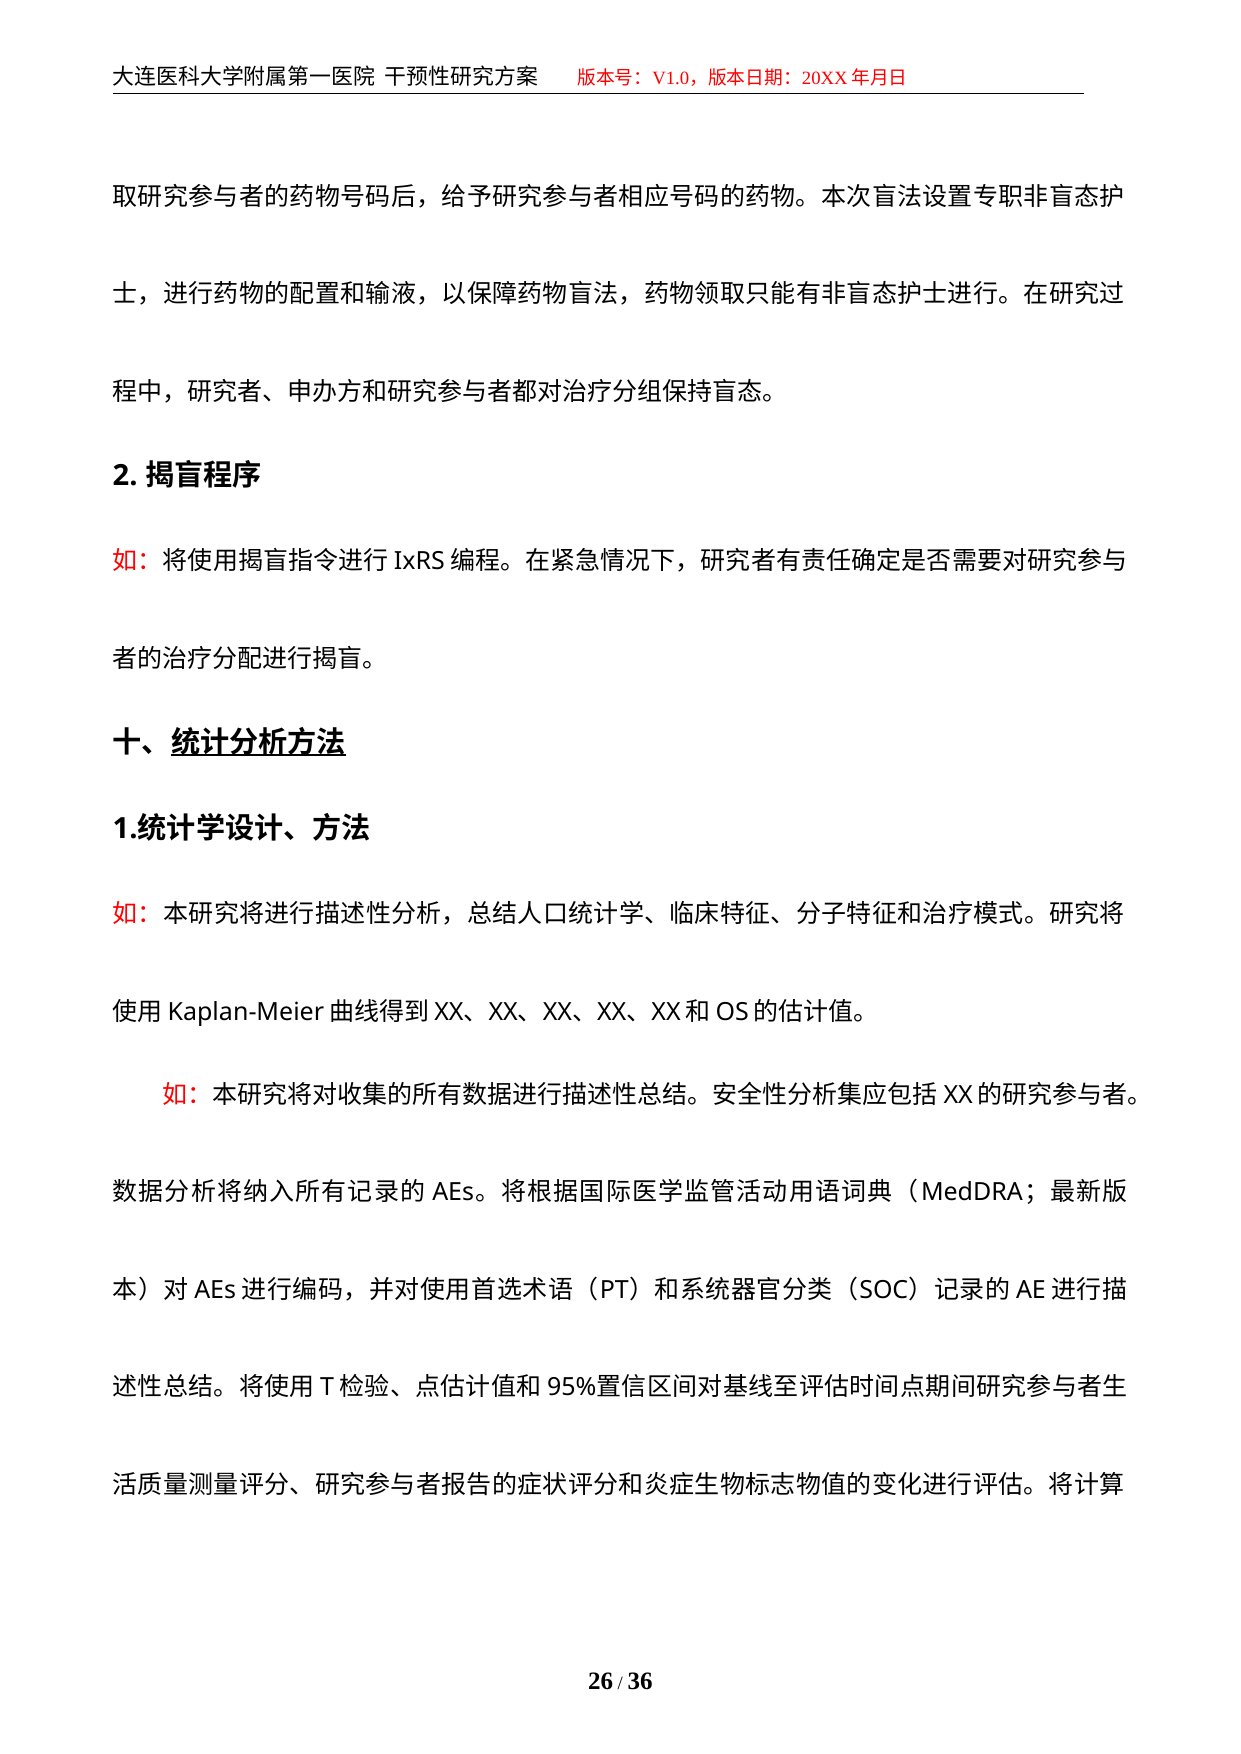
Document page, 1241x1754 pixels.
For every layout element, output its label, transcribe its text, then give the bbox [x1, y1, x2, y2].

text 如：本研究将进行描述性分析，总结人口统计学、临床特征、分子特征和治疗模式。研究将使用Kaplan-Meier曲线得到XX、XX、XX、XX、XX和OS的估计值。 [112, 879, 1128, 1042]
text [112, 162, 1128, 422]
text 1.统计学设计、方法 [112, 793, 1128, 858]
text 如：将使用揭盲指令进行IxRS编程。在紧急情况下，研究者有责任确定是否需要对研究参与者的治疗分配进行揭盲。 [112, 526, 1128, 689]
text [112, 1060, 1128, 1515]
text 2. 揭盲程序 [112, 440, 1128, 505]
text 十、统计分析方法 [112, 707, 1128, 772]
